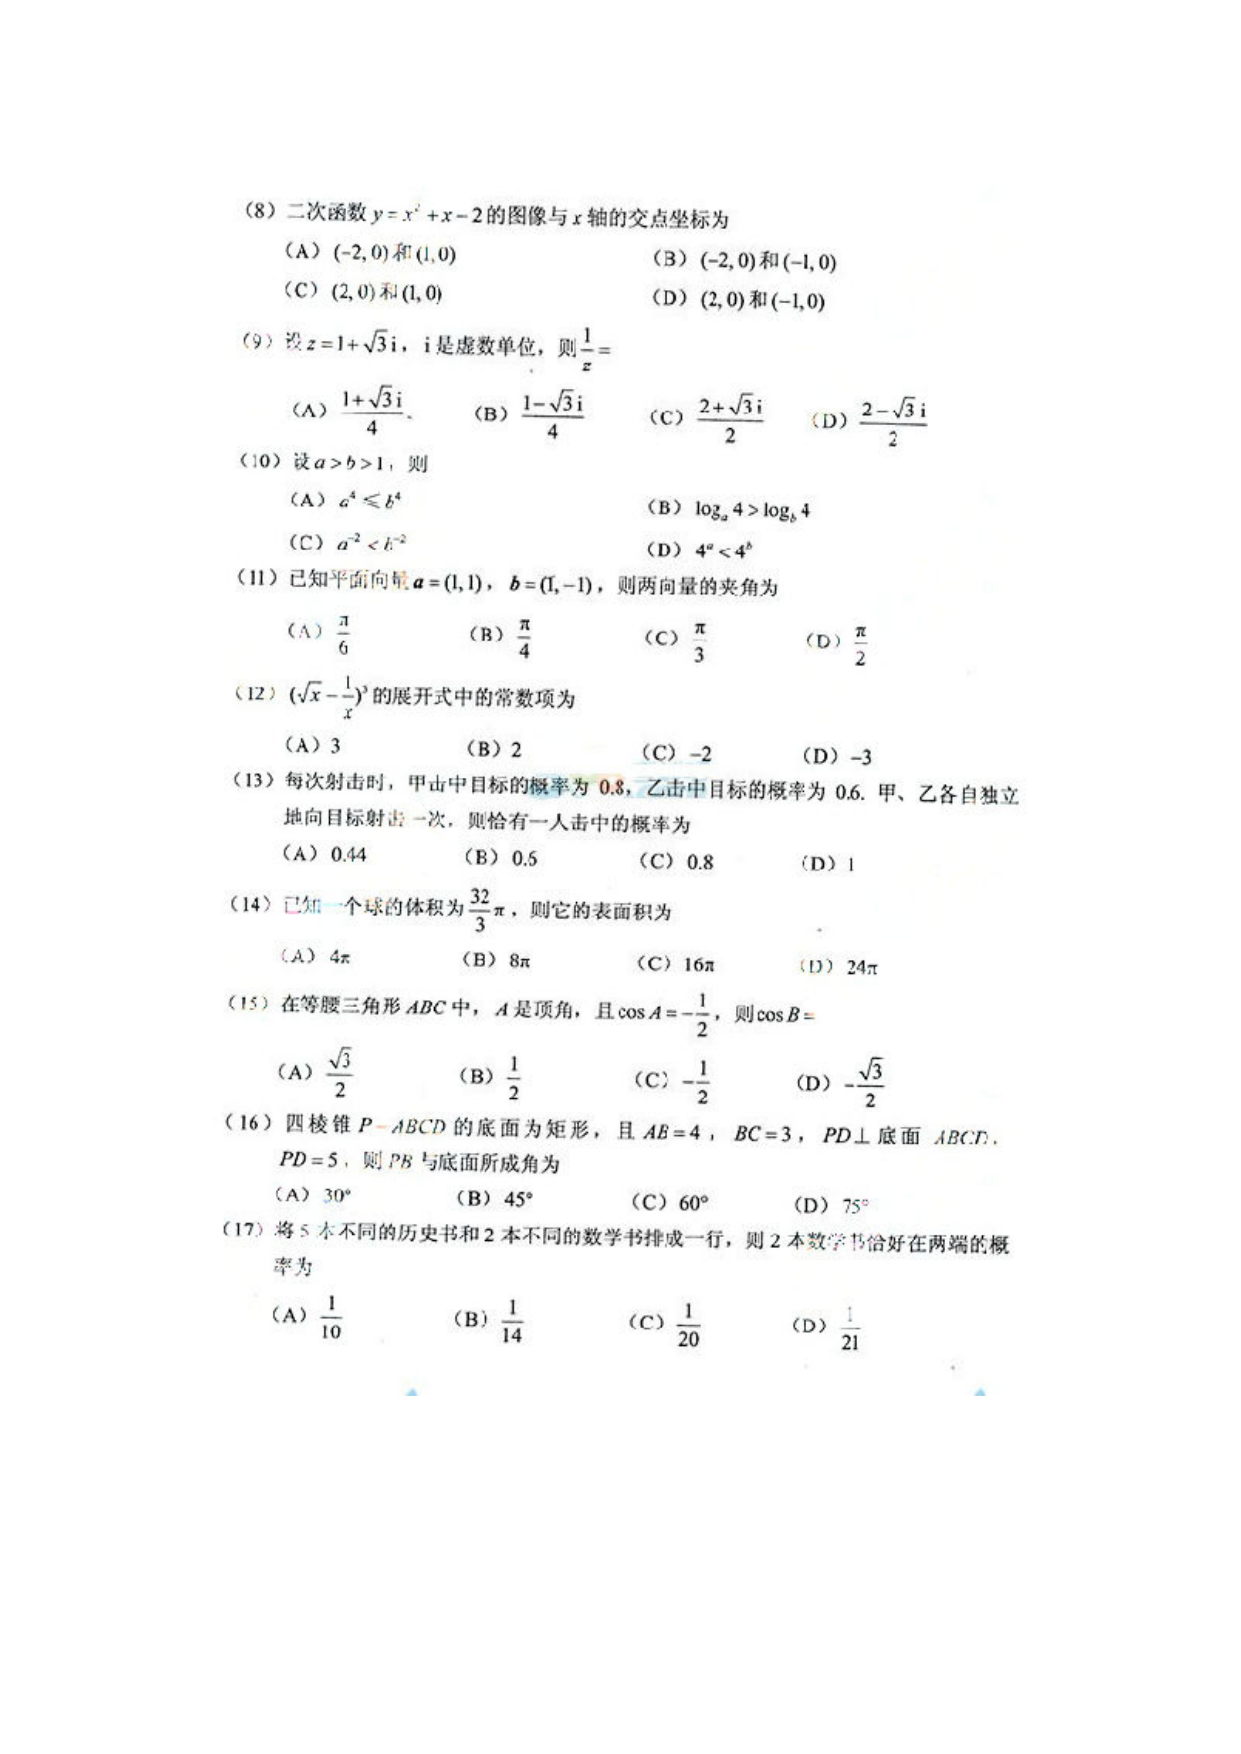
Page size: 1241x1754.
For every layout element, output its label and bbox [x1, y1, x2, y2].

picture [187, 162, 1053, 1396]
